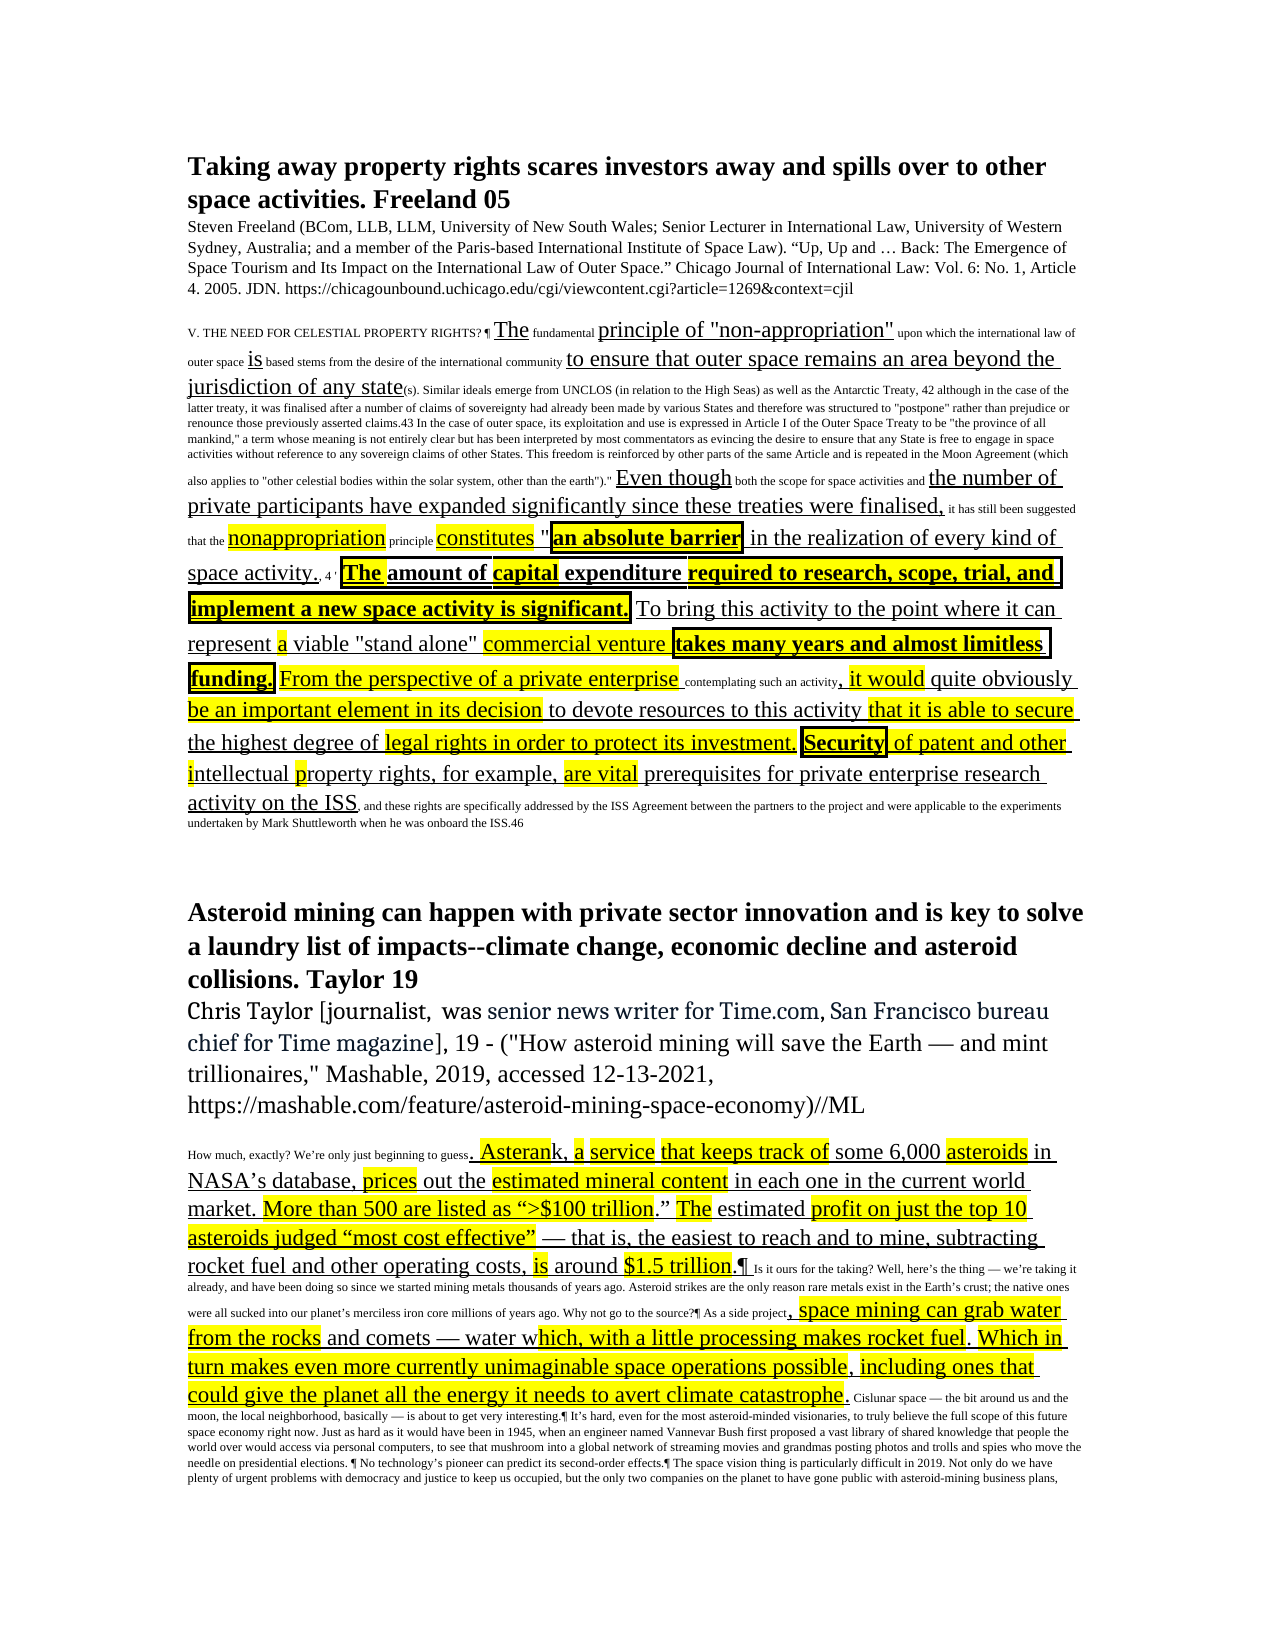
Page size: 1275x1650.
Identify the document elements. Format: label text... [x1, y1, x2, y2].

text Steven Freeland (BCom, LLB, LLM, University of New South Wales; Senior Lecturer in International Law, University of Western Sydney, Australia; and a member of the Paris-based International Institute of Space Law). “Up, Up and … Back: The Emergence of Space Tourism and Its Impact on the International Law of Outer Space.” Chicago Journal of International Law: Vol. 6: No. 1, Article 4. 2005. JDN. https://chicagounbound.uchicago.edu/cgi/viewcontent.cgi?article=1269&context=cjil [187, 217, 1087, 298]
subtitle Asteroid mining can happen with private sector innovation and is key to solve a laundry list of impacts--climate change, economic decline and asteroid collisions. Taylor 19 [187, 896, 1087, 994]
text Chris Taylor [journalist, was senior news writer for Time.com, San Francisco bureau chief for Time magazine], 19 - ("How asteroid mining will save the Earth — and mint trillionaires," Mashable, 2019, accessed 12-13-2021, https://mashable.com/feature/asteroid-mining-space-economy)//ML [187, 997, 1087, 1119]
subtitle Taking away property rights scares investors away and spills over to other space activities. Freeland 05 [187, 150, 1087, 215]
text V. THE NEED FOR CELESTIAL PROPERTY RIGHTS? ¶ The fundamental principle of "non-appropriation" upon which the international law of outer space is based stems from the desire of the international community to ensure that outer space remains an area beyond the jurisdiction of any state(s). Similar ideals emerge from UNCLOS (in relation to the High Seas) as well as the Antarctic Treaty, 42 although in the case of the latter treaty, it was finalised after a number of claims of sovereignty had already been made by various States and therefore was structured to "postpone" rather than prejudice or renounce those previously asserted claims.43 In the case of outer space, its exploitation and use is expressed in Article I of the Outer Space Treaty to be "the province of all mankind," a term whose meaning is not entirely clear but has been interpreted by most commentators as evincing the desire to ensure that any State is free to engage in space activities without reference to any sovereign claims of other States. This freedom is reinforced by other parts of the same Article and is repeated in the Moon Agreement (which also applies to "other celestial bodies within the solar system, other than the earth")." Even though both the scope for space activities and the number of private participants have expanded significantly since these treaties were finalised, it has still been suggested that the nonappropriation principle constitutes "an absolute barrier in the realization of every kind of space activity., 4 ' The amount of capital expenditure required to research, scope, trial, and implement a new space activity is significant. To bring this activity to the point where it can represent a viable "stand alone" commercial venture takes many years and almost limitless funding. From the perspective of a private enterprise contemplating such an activity, it would quite obviously be an important element in its decision to devote resources to this activity that it is able to secure the highest degree of legal rights in order to protect its investment. Security of patent and other intellectual property rights, for example, are vital prerequisites for private enterprise research activity on the ISS, and these rights are specifically addressed by the ISS Agreement between the partners to the project and were applicable to the experiments undertaken by Mark Shuttleworth when he was onboard the ISS.46 [187, 316, 1087, 831]
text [187, 1138, 1087, 1485]
